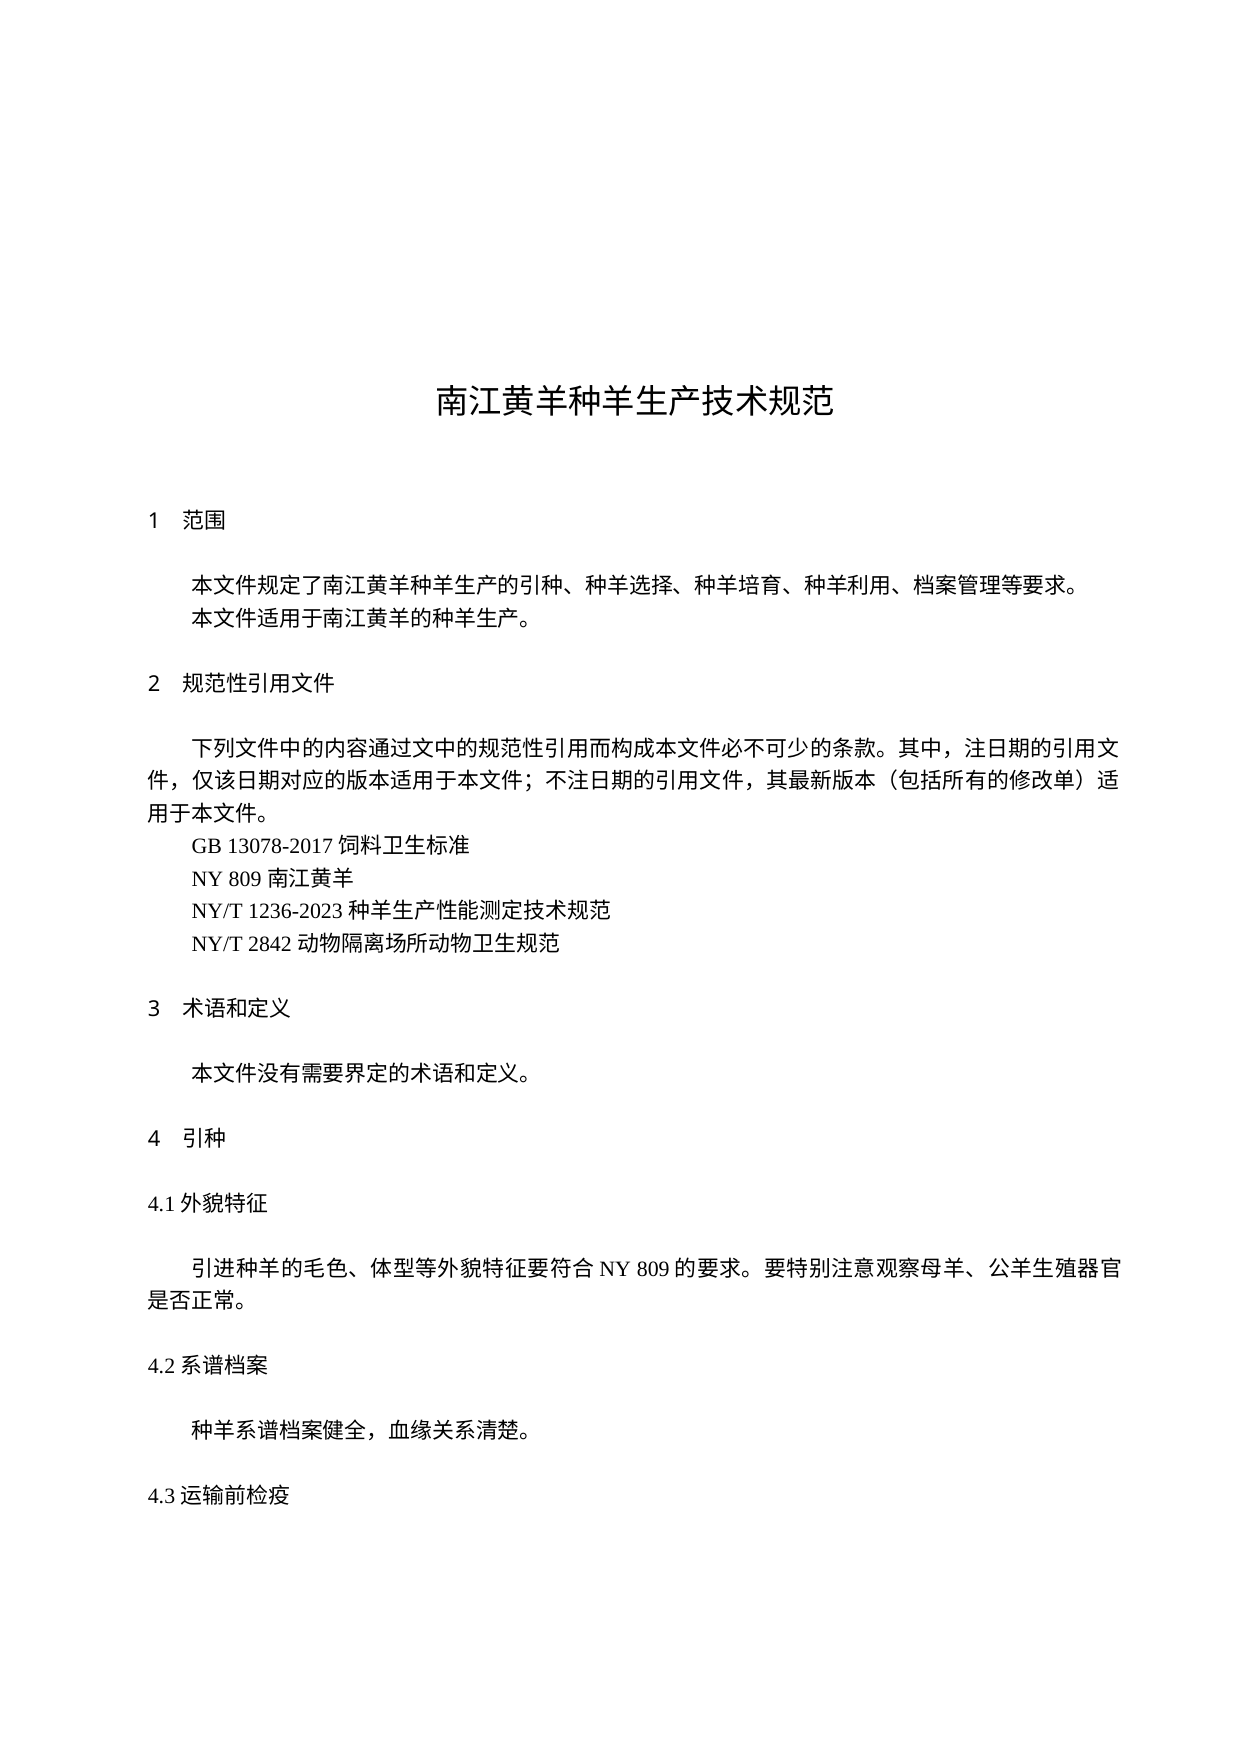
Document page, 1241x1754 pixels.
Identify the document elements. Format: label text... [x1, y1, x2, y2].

text 规范性引用文件 [148, 665, 1122, 698]
text NY 809 南江黄羊 [148, 860, 1122, 893]
text 本文件没有需要界定的术语和定义。 [148, 1055, 1122, 1088]
text NY/T 2842 动物隔离场所动物卫生规范 [148, 925, 1122, 958]
text GB 13078-2017 饲料卫生标准 [148, 828, 1122, 860]
text 范围 [148, 503, 1122, 535]
text 引种 [148, 1120, 1122, 1153]
list 4.3 运输前检疫 [148, 1478, 1122, 1510]
list 4.2 系谱档案 [148, 1348, 1122, 1380]
text 术语和定义 [148, 990, 1122, 1023]
text NY/T 1236-2023 种羊生产性能测定技术规范 [148, 893, 1122, 925]
text 下列文件中的内容通过文中的规范性引用而构成本文件必不可少的条款。其中，注日期的引用文件，仅该日期对应的版本适用于本文件；不注日期的引用文件，其最新版本（包括所有的修改单）适用于本文件。 [148, 730, 1122, 828]
text 本文件适用于南江黄羊的种羊生产。 [148, 600, 1122, 633]
text 本文件规定了南江黄羊种羊生产的引种、种羊选择、种羊培育、种羊利用、档案管理等要求。 [148, 568, 1122, 600]
list 种羊系谱档案健全，血缘关系清楚。 [148, 1413, 1122, 1445]
list 4.1 外貌特征 [148, 1185, 1122, 1218]
text 引进种羊的毛色、体型等外貌特征要符合NY 809的要求。要特别注意观察母羊、公羊生殖器官是否正常。 [148, 1250, 1122, 1315]
